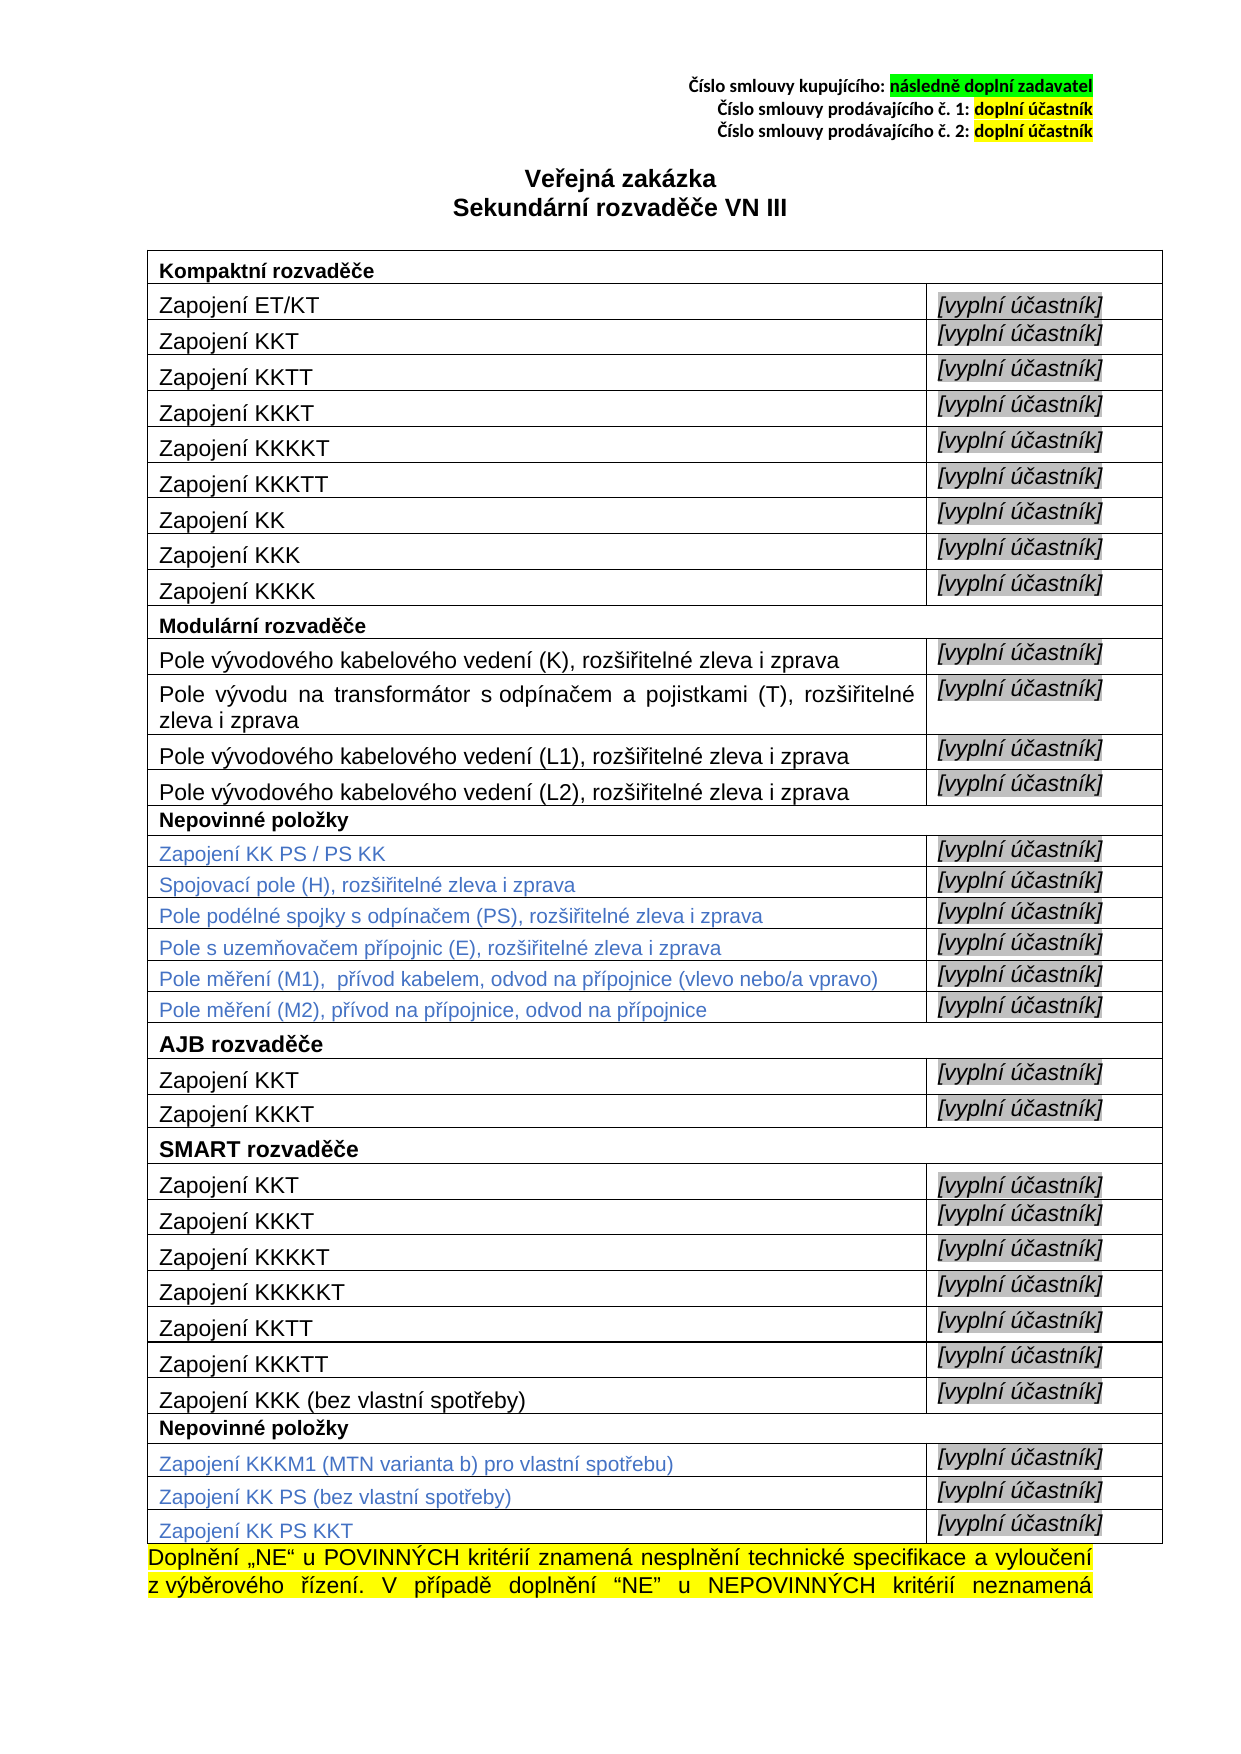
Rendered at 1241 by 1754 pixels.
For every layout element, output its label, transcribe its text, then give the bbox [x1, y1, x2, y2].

table_cell Pole vývodového kabelového vedení (K), rozšiřitelné zleva i zprava [148, 639, 926, 673]
table_cell Zapojení KKK (bez vlastní spotřeby) [148, 1378, 926, 1413]
table_cell Nepovinné položky [148, 806, 1162, 834]
table_cell AJB rozvaděče [148, 1023, 1162, 1058]
table_cell Pole s uzemňovačem přípojnic (E), rozšiřitelné zleva i zprava [148, 929, 926, 959]
table_cell [vyplní účastník] [927, 1164, 1162, 1198]
table_cell [vyplní účastník] [927, 675, 1162, 733]
table_cell [vyplní účastník] [927, 867, 1162, 897]
table_cell Modulární rozvaděče [148, 606, 1162, 638]
table_cell [vyplní účastník] [927, 534, 1162, 569]
table_cell Zapojení KKKT [148, 1095, 926, 1127]
table_cell [vyplní účastník] [927, 1444, 1162, 1476]
table_cell [vyplní účastník] [927, 1378, 1162, 1413]
table_cell [vyplní účastník] [927, 1510, 1162, 1542]
table_cell [vyplní účastník] [927, 1059, 1162, 1093]
table_cell Zapojení KKKKT [148, 1235, 926, 1270]
table_cell [vyplní účastník] [927, 355, 1162, 390]
table_cell [vyplní účastník] [927, 929, 1162, 959]
table_cell [vyplní účastník] [927, 735, 1162, 769]
table_cell [vyplní účastník] [927, 836, 1162, 866]
table_cell [vyplní účastník] [927, 898, 1162, 928]
table_cell Zapojení KKKT [148, 391, 926, 426]
table_cell Pole měření (M2), přívod na přípojnice, odvod na přípojnice [148, 992, 926, 1022]
table_cell Pole podélné spojky s odpínačem (PS), rozšiřitelné zleva i zprava [148, 898, 926, 928]
table_cell [vyplní účastník] [927, 961, 1162, 991]
table_cell Spojovací pole (H), rozšiřitelné zleva i zprava [148, 867, 926, 897]
table_cell Zapojení KKKKKT [148, 1271, 926, 1306]
table_cell Pole vývodového kabelového vedení (L2), rozšiřitelné zleva i zprava [148, 770, 926, 805]
table_cell Zapojení KKT [148, 1059, 926, 1093]
table_cell [vyplní účastník] [927, 1307, 1162, 1341]
table_cell [vyplní účastník] [927, 463, 1162, 497]
table_cell Zapojení KKKTT [148, 463, 926, 497]
table_cell Pole vývodového kabelového vedení (L1), rozšiřitelné zleva i zprava [148, 735, 926, 769]
table_cell Zapojení ET/KT [148, 284, 926, 319]
table_cell [vyplní účastník] [927, 498, 1162, 533]
table_cell Pole vývodu na transformátor s odpínačem a pojistkami (T), rozšiřitelné zleva i zprava [148, 675, 926, 733]
table_cell [vyplní účastník] [927, 427, 1162, 462]
table_cell Zapojení KKT [148, 320, 926, 354]
table_cell Pole měření (M1), přívod kabelem, odvod na přípojnice (vlevo nebo/a vpravo) [148, 961, 926, 991]
table_cell [vyplní účastník] [927, 1343, 1162, 1377]
table_cell Kompaktní rozvaděče [148, 251, 1162, 283]
table_cell Zapojení KKT [148, 1164, 926, 1198]
table_cell [vyplní účastník] [927, 570, 1162, 604]
table_cell [vyplní účastník] [927, 1271, 1162, 1306]
table_cell SMART rozvaděče [148, 1128, 1162, 1163]
table_cell [vyplní účastník] [927, 1477, 1162, 1509]
table_cell Zapojení KKKKT [148, 427, 926, 462]
table_cell Nepovinné položky [148, 1414, 1162, 1442]
table_cell [vyplní účastník] [927, 391, 1162, 426]
table_cell Zapojení KK PS KKT [148, 1510, 926, 1542]
table_cell Zapojení KK [148, 498, 926, 533]
table_cell [vyplní účastník] [927, 1095, 1162, 1127]
table_cell Zapojení KKKK [148, 570, 926, 604]
table_cell Zapojení KK PS (bez vlastní spotřeby) [148, 1477, 926, 1509]
table_cell Zapojení KKKM1 (MTN varianta b) pro vlastní spotřebu) [148, 1444, 926, 1476]
table_cell Zapojení KKTT [148, 1307, 926, 1341]
table_cell [vyplní účastník] [927, 1235, 1162, 1270]
table_cell Zapojení KK PS / PS KK [148, 836, 926, 866]
table_cell [vyplní účastník] [927, 770, 1162, 805]
table_cell Zapojení KKKTT [148, 1343, 926, 1377]
table_cell [vyplní účastník] [927, 1200, 1162, 1234]
table_cell [vyplní účastník] [927, 320, 1162, 354]
table_cell [vyplní účastník] [927, 284, 1162, 319]
table_cell [vyplní účastník] [927, 639, 1162, 673]
table_cell Zapojení KKK [148, 534, 926, 569]
table_cell [vyplní účastník] [927, 992, 1162, 1022]
table_cell Zapojení KKTT [148, 355, 926, 390]
table_cell Zapojení KKKT [148, 1200, 926, 1234]
